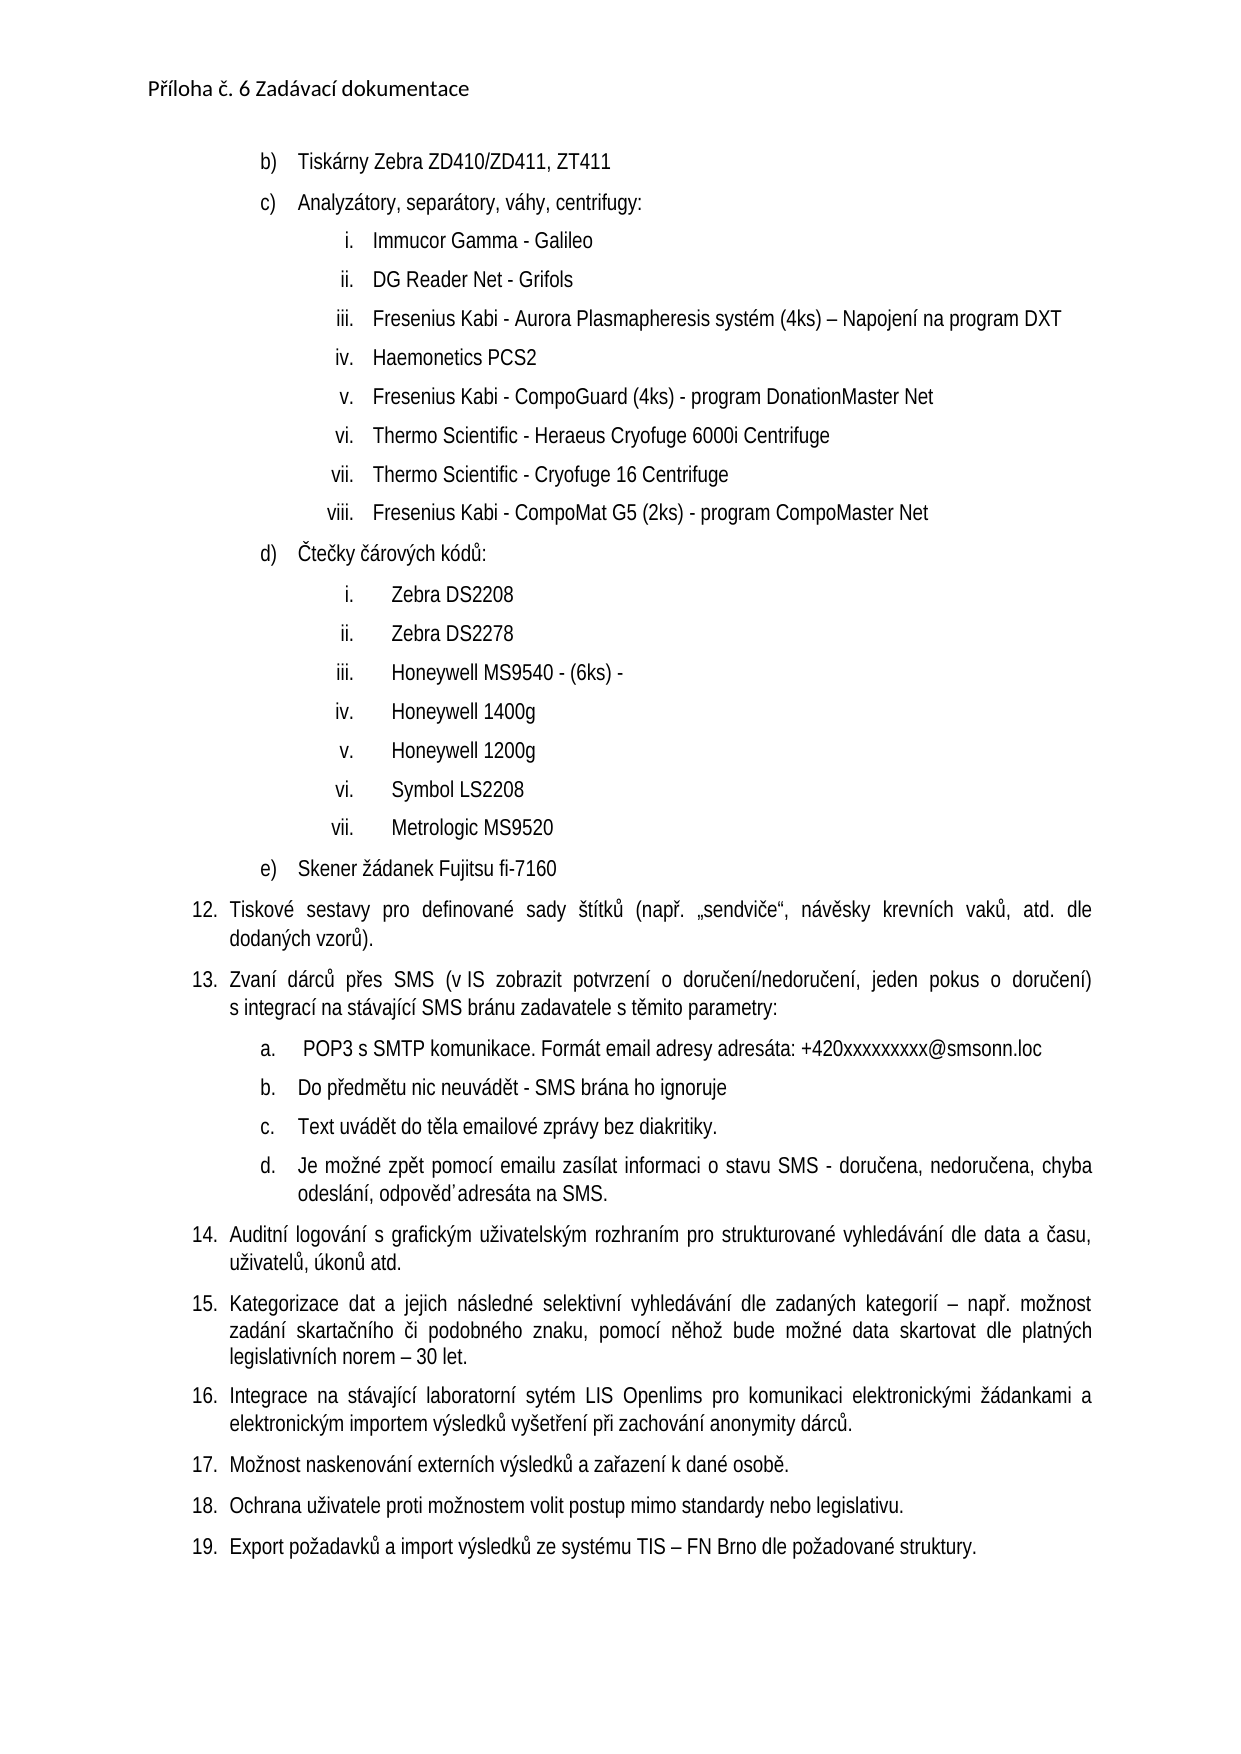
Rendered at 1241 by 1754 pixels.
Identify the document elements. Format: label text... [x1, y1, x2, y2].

list Zvaní dárců přes SMS (v IS zobrazit potvrzení o doručení/nedoručení, jeden pokus o doručení) s integrací na stávající SMS bránu zadavatele s těmito parametry: [192, 966, 1093, 1020]
list Tiskárny Zebra ZD410/ZD411, ZT411 [260, 148, 1093, 174]
list Možnost naskenování externích výsledků a zařazení k dané osobě. [192, 1451, 1093, 1478]
list DG Reader Net - Grifols [354, 266, 1093, 293]
list Do předmětu nic neuvádět - SMS brána ho ignoruje [260, 1074, 1093, 1100]
list Integrace na stávající laboratorní sytém LIS Openlims pro komunikaci elektronickými žádankami a elektronickým importem výsledků vyšetření při zachování anonymity dárců. [192, 1382, 1093, 1437]
list Metrologic MS9520 [354, 814, 1093, 841]
list Fresenius Kabi - CompoGuard (4ks) - program DonationMaster Net [354, 383, 1093, 409]
list Je možné zpět pomocí emailu zasílat informaci o stavu SMS - doručena, nedoručena, chyba odeslání, odpověď adresáta na SMS. [260, 1152, 1093, 1206]
list Ochrana uživatele proti možnostem volit postup mimo standardy nebo legislativu. [192, 1492, 1093, 1518]
list Skener žádanek Fujitsu fi-7160 [260, 855, 1093, 882]
list Thermo Scientific - Heraeus Cryofuge 6000i Centrifuge [354, 422, 1093, 448]
list Thermo Scientific - Cryofuge 16 Centrifuge [354, 461, 1093, 487]
list Kategorizace dat a jejich následné selektivní vyhledávání dle zadaných kategorií – např. možnost zadání skartačního či podobného znaku, pomocí něhož bude možné data skartovat dle platných legislativních norem – 30 let. [192, 1290, 1093, 1369]
list Fresenius Kabi - Aurora Plasmapheresis systém (4ks) – Napojení na program DXT [354, 305, 1093, 331]
list Text uvádět do těla emailové zprávy bez diakritiky. [260, 1113, 1093, 1139]
list Honeywell 1400g [354, 698, 1093, 724]
list Tiskové sestavy pro definované sady štítků (např. „sendviče“, návěsky krevních vaků, atd. dle dodaných vzorů). [192, 896, 1093, 951]
list Immucor Gamma - Galileo [354, 227, 1093, 254]
list Symbol LS2208 [354, 776, 1093, 802]
list Fresenius Kabi - CompoMat G5 (2ks) - program CompoMaster Net [354, 499, 1093, 526]
list Čtečky čárových kódů: [260, 540, 1093, 567]
list POP3 s SMTP komunikace. Formát email adresy adresáta: +420xxxxxxxxx@smsonn.loc [260, 1035, 1093, 1061]
list Zebra DS2278 [354, 620, 1093, 646]
list Honeywell MS9540 - (6ks) - [354, 659, 1093, 685]
list Export požadavků a import výsledků ze systému TIS – FN Brno dle požadované struktury. [192, 1533, 1093, 1559]
list Zebra DS2208 [354, 581, 1093, 608]
list Honeywell 1200g [354, 737, 1093, 763]
list Analyzátory, separátory, váhy, centrifugy: [260, 188, 1093, 215]
list Auditní logování s grafickým uživatelským rozhraním pro strukturované vyhledávání dle data a času, uživatelů, úkonů atd. [192, 1221, 1093, 1276]
list Haemonetics PCS2 [354, 344, 1093, 370]
